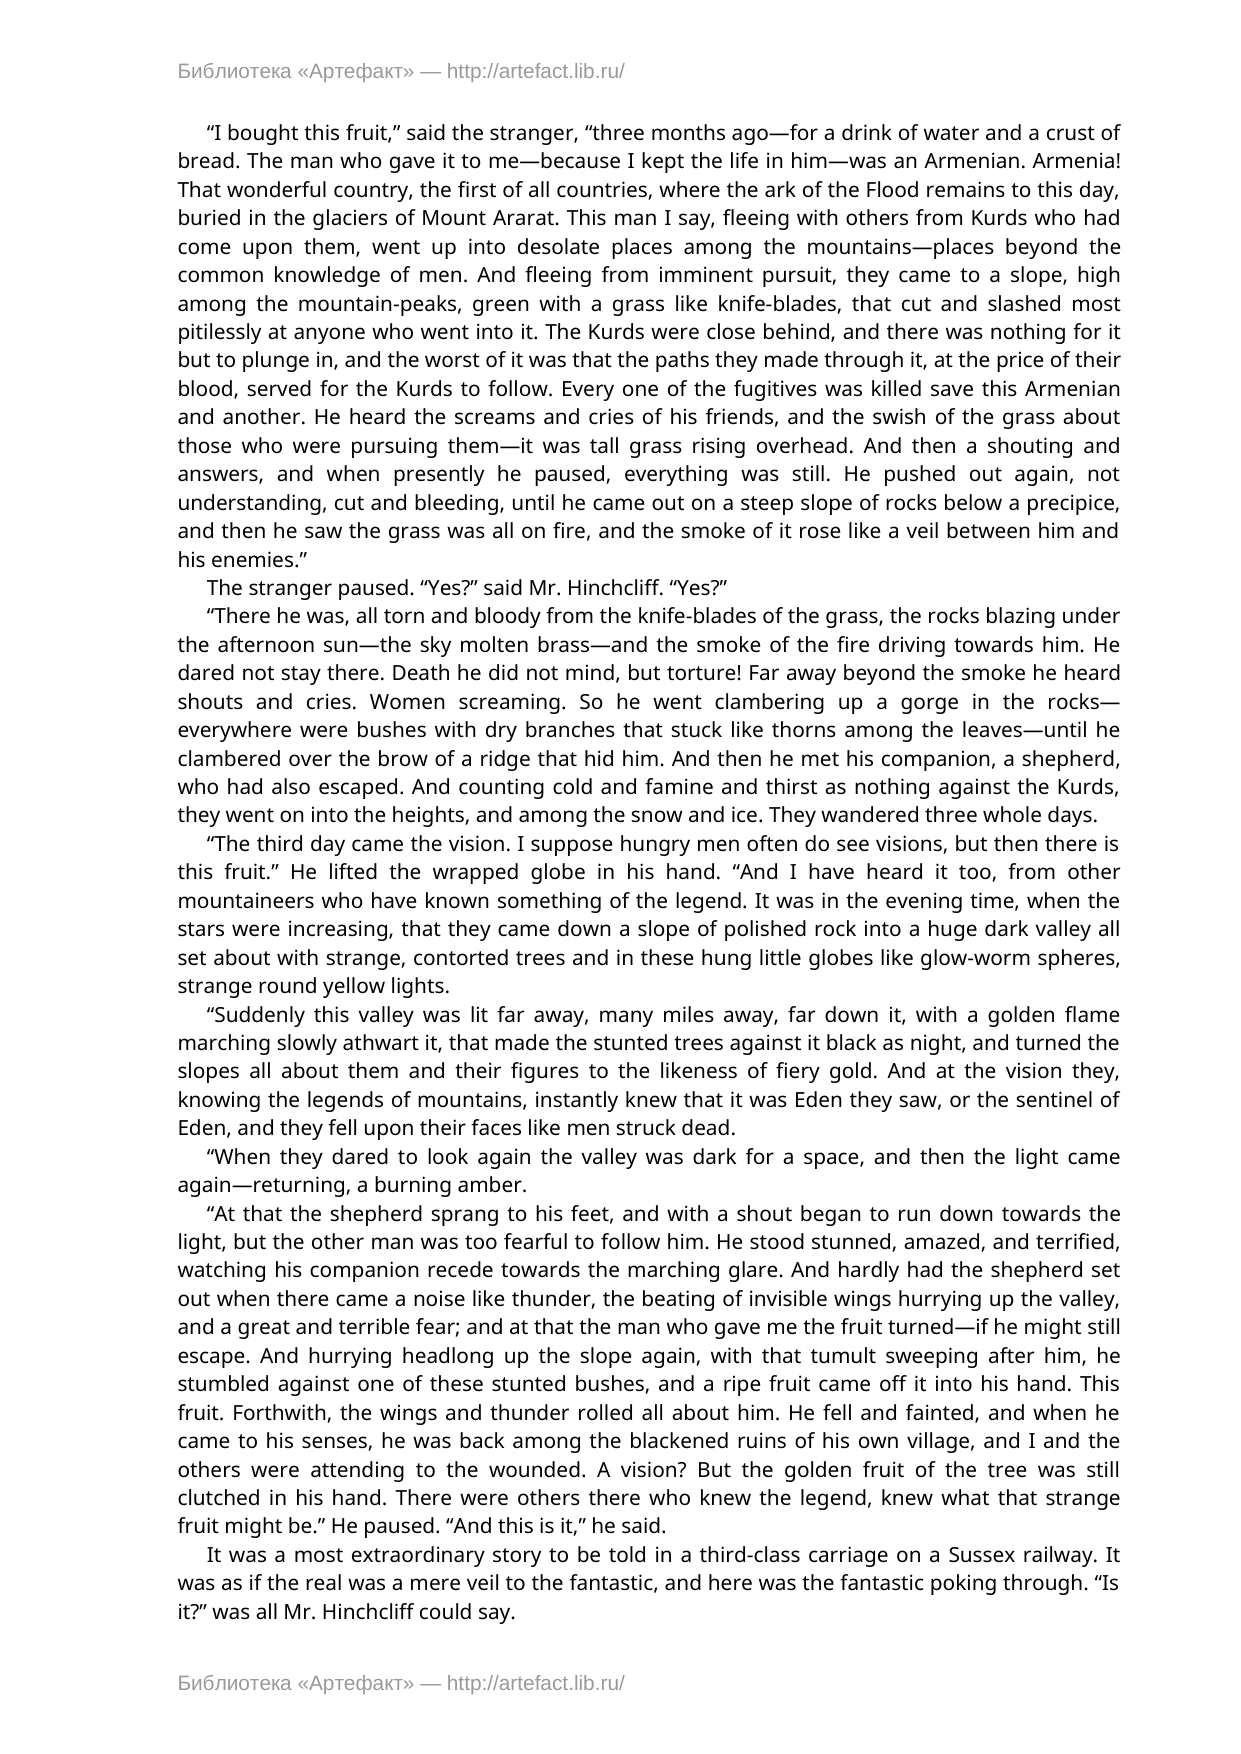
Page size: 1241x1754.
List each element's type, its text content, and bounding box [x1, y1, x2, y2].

text “The third day came the vision. I suppose hungry men often do see visions, but then there is this fruit.” He lifted the wrapped globe in his hand. “And I have heard it too, from other mountaineers who have known something of the legend. It was in the evening time, when the stars were increasing, that they came down a slope of polished rock into a huge dark valley all set about with strange, contorted trees and in these hung little globes like glow-worm spheres, strange round yellow lights. [177, 829, 1122, 1000]
text “I bought this fruit,” said the stranger, “three months ago—for a drink of water and a crust of bread. The man who gave it to me—because I kept the life in him—was an Armenian. Armenia! That wonderful country, the first of all countries, where the ark of the Flood remains to this day, buried in the glaciers of Mount Ararat. This man I say, fleeing with others from Kurds who had come upon them, went up into desolate places among the mountains—places beyond the common knowledge of men. And fleeing from imminent pursuit, they came to a slope, high among the mountain-peaks, green with a grass like knife-blades, that cut and slashed most pitilessly at anyone who went into it. The Kurds were close behind, and there was nothing for it but to plunge in, and the worst of it was that the paths they made through it, at the price of their blood, served for the Kurds to follow. Every one of the fugitives was killed save this Armenian and another. He heard the screams and cries of his friends, and the swish of the grass about those who were pursuing them—it was tall grass rising overhead. And then a shouting and answers, and when presently he paused, everything was still. He pushed out again, not understanding, cut and bleeding, until he came out on a steep slope of rocks below a precipice, and then he saw the grass was all on fire, and the smoke of it rose like a veil between him and his enemies.” [177, 118, 1122, 573]
text “At that the shepherd sprang to his feet, and with a shout began to run down towards the light, but the other man was too fearful to follow him. He stood stunned, amazed, and terrified, watching his companion recede towards the marching glare. And hardly had the shepherd set out when there came a noise like thunder, the beating of invisible wings hurrying up the valley, and a great and terrible fear; and at that the man who gave me the fruit turned—if he might still escape. And hurrying headlong up the slope again, with that tumult sweeping after him, he stumbled against one of these stunted bushes, and a ripe fruit came off it into his hand. This fruit. Forthwith, the wings and thunder rolled all about him. He fell and fainted, and when he came to his senses, he was back among the blackened ruins of his own village, and I and the others were attending to the wounded. A vision? But the golden fruit of the tree was still clutched in his hand. There were others there who knew the legend, knew what that strange fruit might be.” He paused. “And this is it,” he said. [177, 1199, 1122, 1540]
text “Suddenly this valley was lit far away, many miles away, far down it, with a golden flame marching slowly athwart it, that made the stunted trees against it black as night, and turned the slopes all about them and their figures to the likeness of fiery gold. And at the vision they, knowing the legends of mountains, instantly knew that it was Eden they saw, or the sentinel of Eden, and they fell upon their faces like men struck dead. [177, 1000, 1122, 1142]
text It was a most extraordinary story to be told in a third-class carriage on a Sussex railway. It was as if the real was a mere veil to the fantastic, and here was the fantastic poking through. “Is it?” was all Mr. Hinchcliff could say. [177, 1540, 1122, 1625]
text The stranger paused. “Yes?” said Mr. Hinchcliff. “Yes?” [177, 573, 1122, 602]
text “There he was, all torn and bloody from the knife-blades of the grass, the rocks blazing under the afternoon sun—the sky molten brass—and the smoke of the fire driving towards him. He dared not stay there. Death he did not mind, but torture! Far away beyond the smoke he heard shouts and cries. Women screaming. So he went clambering up a gorge in the rocks—everywhere were bushes with dry branches that stuck like thorns among the leaves—until he clambered over the brow of a ridge that hid him. And then he met his companion, a shepherd, who had also escaped. And counting cold and famine and thirst as nothing against the Kurds, they went on into the heights, and among the snow and ice. They wandered three whole days. [177, 602, 1122, 829]
text “When they dared to look again the valley was dark for a space, and then the light came again—returning, a burning amber. [177, 1142, 1122, 1199]
